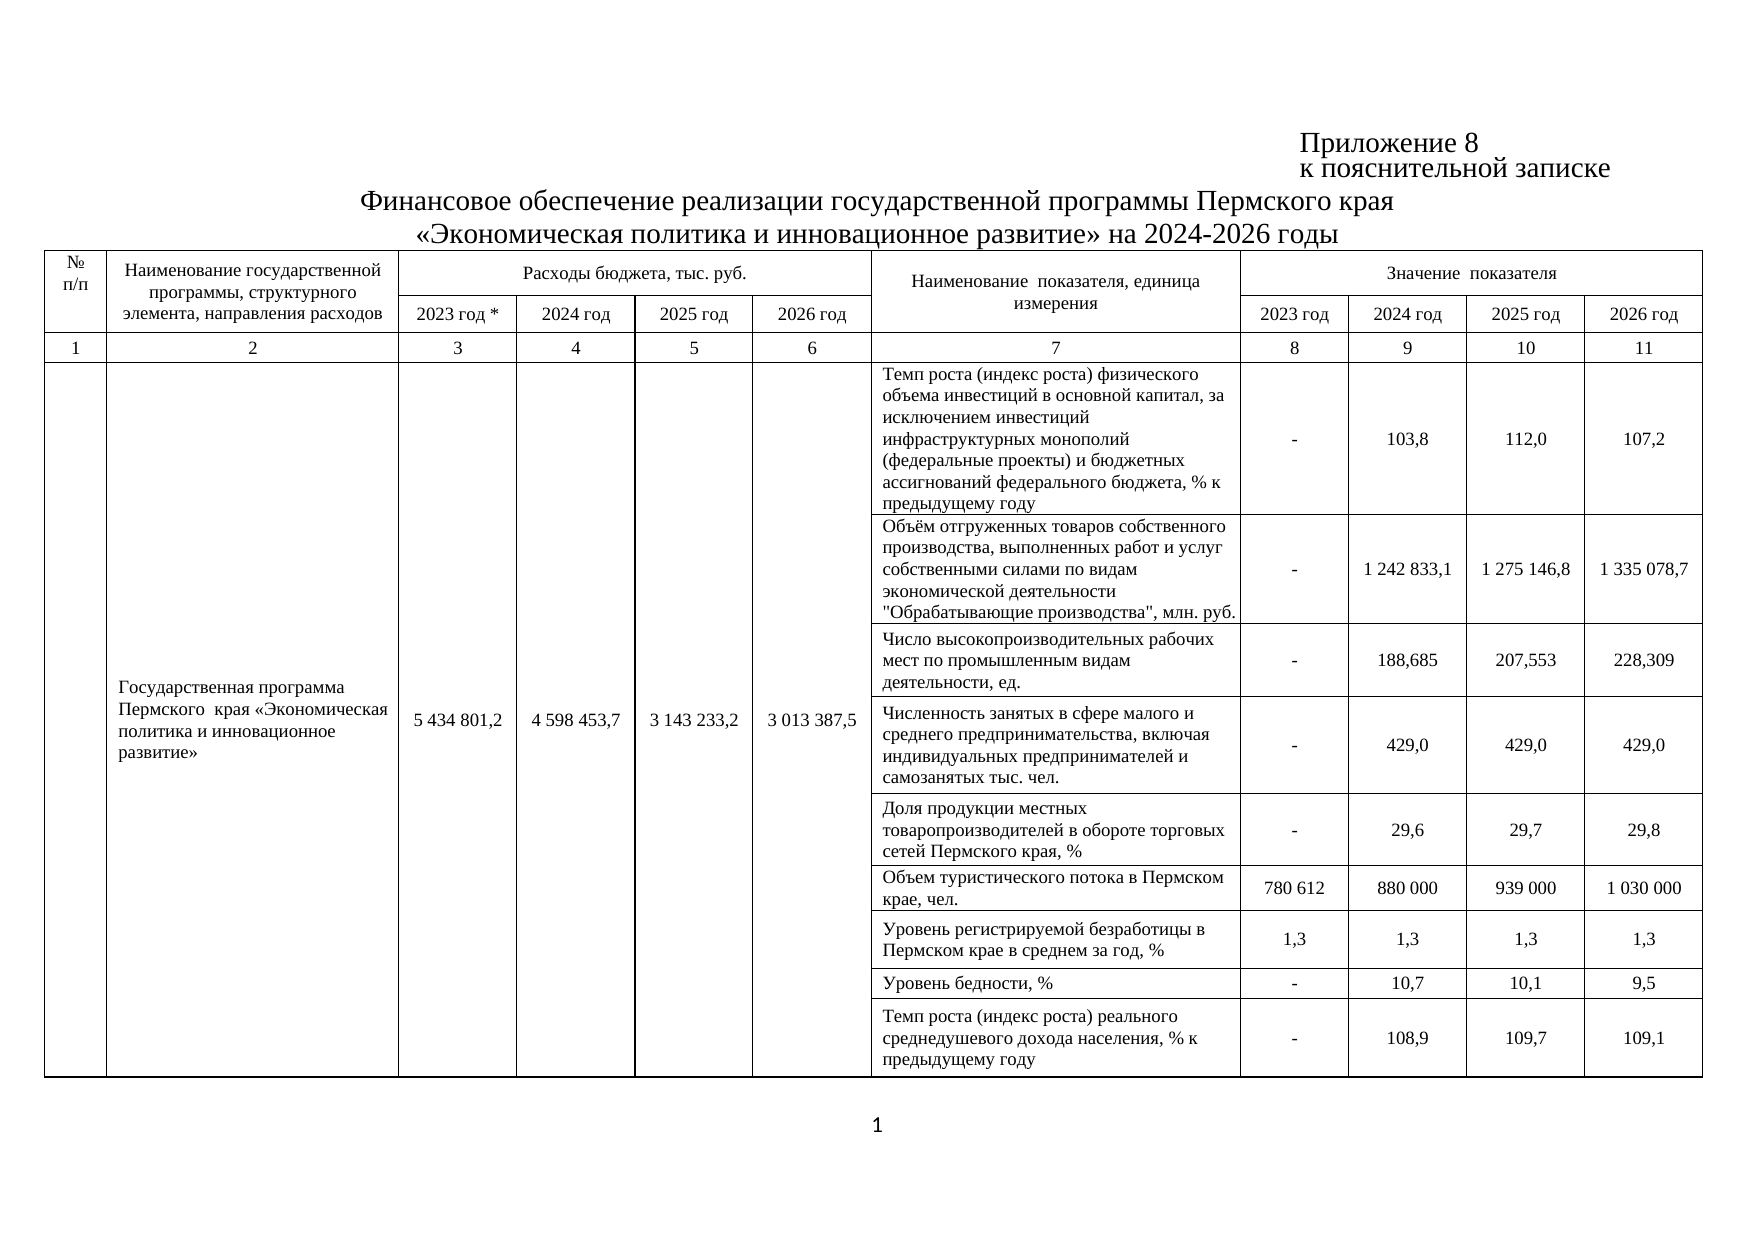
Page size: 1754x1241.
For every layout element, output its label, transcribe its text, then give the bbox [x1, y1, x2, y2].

text Приложение 8 [118, 133, 1636, 158]
table_cell 2023 год [1241, 296, 1348, 332]
table_cell 8 [1241, 333, 1348, 362]
table_cell 2024 год [517, 296, 634, 332]
table_cell 1 275 146,8 [1467, 515, 1584, 623]
table_cell - [1241, 697, 1348, 792]
table_cell 10 [1467, 333, 1584, 362]
table_cell 7 [872, 333, 1240, 362]
table_cell 103,8 [1349, 363, 1466, 514]
table_cell 780 612 [1241, 866, 1348, 909]
table_cell 429,0 [1349, 697, 1466, 792]
table_cell 108,9 [1349, 999, 1466, 1076]
table_cell 3 [399, 333, 516, 362]
table_cell 109,7 [1467, 999, 1584, 1076]
table_cell - [1241, 363, 1348, 514]
table_cell Уровень бедности, % [872, 969, 1240, 997]
table_cell 6 [753, 333, 871, 362]
table_cell Число высокопроизводительных рабочих мест по промышленным видам деятельности, ед. [872, 624, 1240, 696]
table_cell Доля продукции местных товаропроизводителей в обороте торговых сетей Пермского края, % [872, 794, 1240, 865]
table_cell - [1241, 794, 1348, 865]
table_cell 1 [45, 333, 106, 362]
table_cell Объём отгруженных товаров собственного производства, выполненных работ и услуг собственными силами по видам экономической деятельности "Обрабатывающие производства", млн. руб. [872, 515, 1240, 623]
table_cell 429,0 [1585, 697, 1702, 792]
table_cell 228,309 [1585, 624, 1702, 696]
table_cell Темп роста (индекс роста) реального среднедушевого дохода населения, % к предыдущему году [872, 999, 1240, 1076]
table_cell 3 013 387,5 [753, 363, 871, 1076]
table_cell 207,553 [1467, 624, 1584, 696]
table_cell 429,0 [1467, 697, 1584, 792]
table_cell 1,3 [1349, 911, 1466, 968]
table_cell 939 000 [1467, 866, 1584, 909]
table_cell 2023 год * [399, 296, 516, 332]
table_cell 2026 год [1585, 296, 1702, 332]
table_cell - [1241, 515, 1348, 623]
table_cell 2025 год [1467, 296, 1584, 332]
table_cell Темп роста (индекс роста) физического объема инвестиций в основной капитал, за исключением инвестиций инфраструктурных монополий (федеральные проекты) и бюджетных ассигнований федерального бюджета, % к предыдущему году [872, 363, 1240, 514]
table_cell 109,1 [1585, 999, 1702, 1076]
table_cell 9 [1349, 333, 1466, 362]
table_cell 29,7 [1467, 794, 1584, 865]
table_cell 1 030 000 [1585, 866, 1702, 909]
table_cell 107,2 [1585, 363, 1702, 514]
table_header Расходы бюджета, тыс. руб. [399, 251, 871, 294]
table_cell 4 [517, 333, 634, 362]
text к пояснительной записке [118, 158, 1636, 183]
table_cell Уровень регистрируемой безработицы в Пермском крае в среднем за год, % [872, 911, 1240, 968]
table_cell Численность занятых в сфере малого и среднего предпринимательства, включая индивидуальных предпринимателей и самозанятых тыс. чел. [872, 697, 1240, 792]
table_cell 1 335 078,7 [1585, 515, 1702, 623]
table_cell 1,3 [1241, 911, 1348, 968]
table_cell - [1241, 624, 1348, 696]
table_header № п/п [45, 251, 106, 332]
table_cell 10,1 [1467, 969, 1584, 997]
table_cell Государственная программа Пермского края «Экономическая политика и инновационное развитие» [107, 363, 398, 1076]
table_cell 2024 год [1349, 296, 1466, 332]
table_header Наименование государственной программы, структурного элемента, направления расходов [107, 251, 398, 332]
table_header Наименование показателя, единица измерения [872, 251, 1240, 332]
table_cell 3 143 233,2 [636, 363, 752, 1076]
table_cell - [1241, 969, 1348, 997]
table_cell 2025 год [636, 296, 752, 332]
table_cell [45, 363, 106, 1076]
table_cell 11 [1585, 333, 1702, 362]
text Финансовое обеспечение реализации государственной программы Пермского края [118, 183, 1636, 216]
table_header Значение показателя [1241, 251, 1702, 294]
table_cell 2 [107, 333, 398, 362]
table_cell 4 598 453,7 [517, 363, 634, 1076]
table_cell 1,3 [1585, 911, 1702, 968]
text «Экономическая политика и инновационное развитие» на 2024-2026 годы [118, 216, 1636, 250]
table_cell 9,5 [1585, 969, 1702, 997]
table_cell - [1241, 999, 1348, 1076]
table_cell 1 242 833,1 [1349, 515, 1466, 623]
table_cell 2026 год [753, 296, 871, 332]
table_cell 10,7 [1349, 969, 1466, 997]
table_cell 5 [636, 333, 752, 362]
table_cell 188,685 [1349, 624, 1466, 696]
table_cell 880 000 [1349, 866, 1466, 909]
table_cell 1,3 [1467, 911, 1584, 968]
table_cell 29,8 [1585, 794, 1702, 865]
table_cell Объем туристического потока в Пермском крае, чел. [872, 866, 1240, 909]
table_cell 29,6 [1349, 794, 1466, 865]
table_cell 112,0 [1467, 363, 1584, 514]
table_cell 5 434 801,2 [399, 363, 516, 1076]
